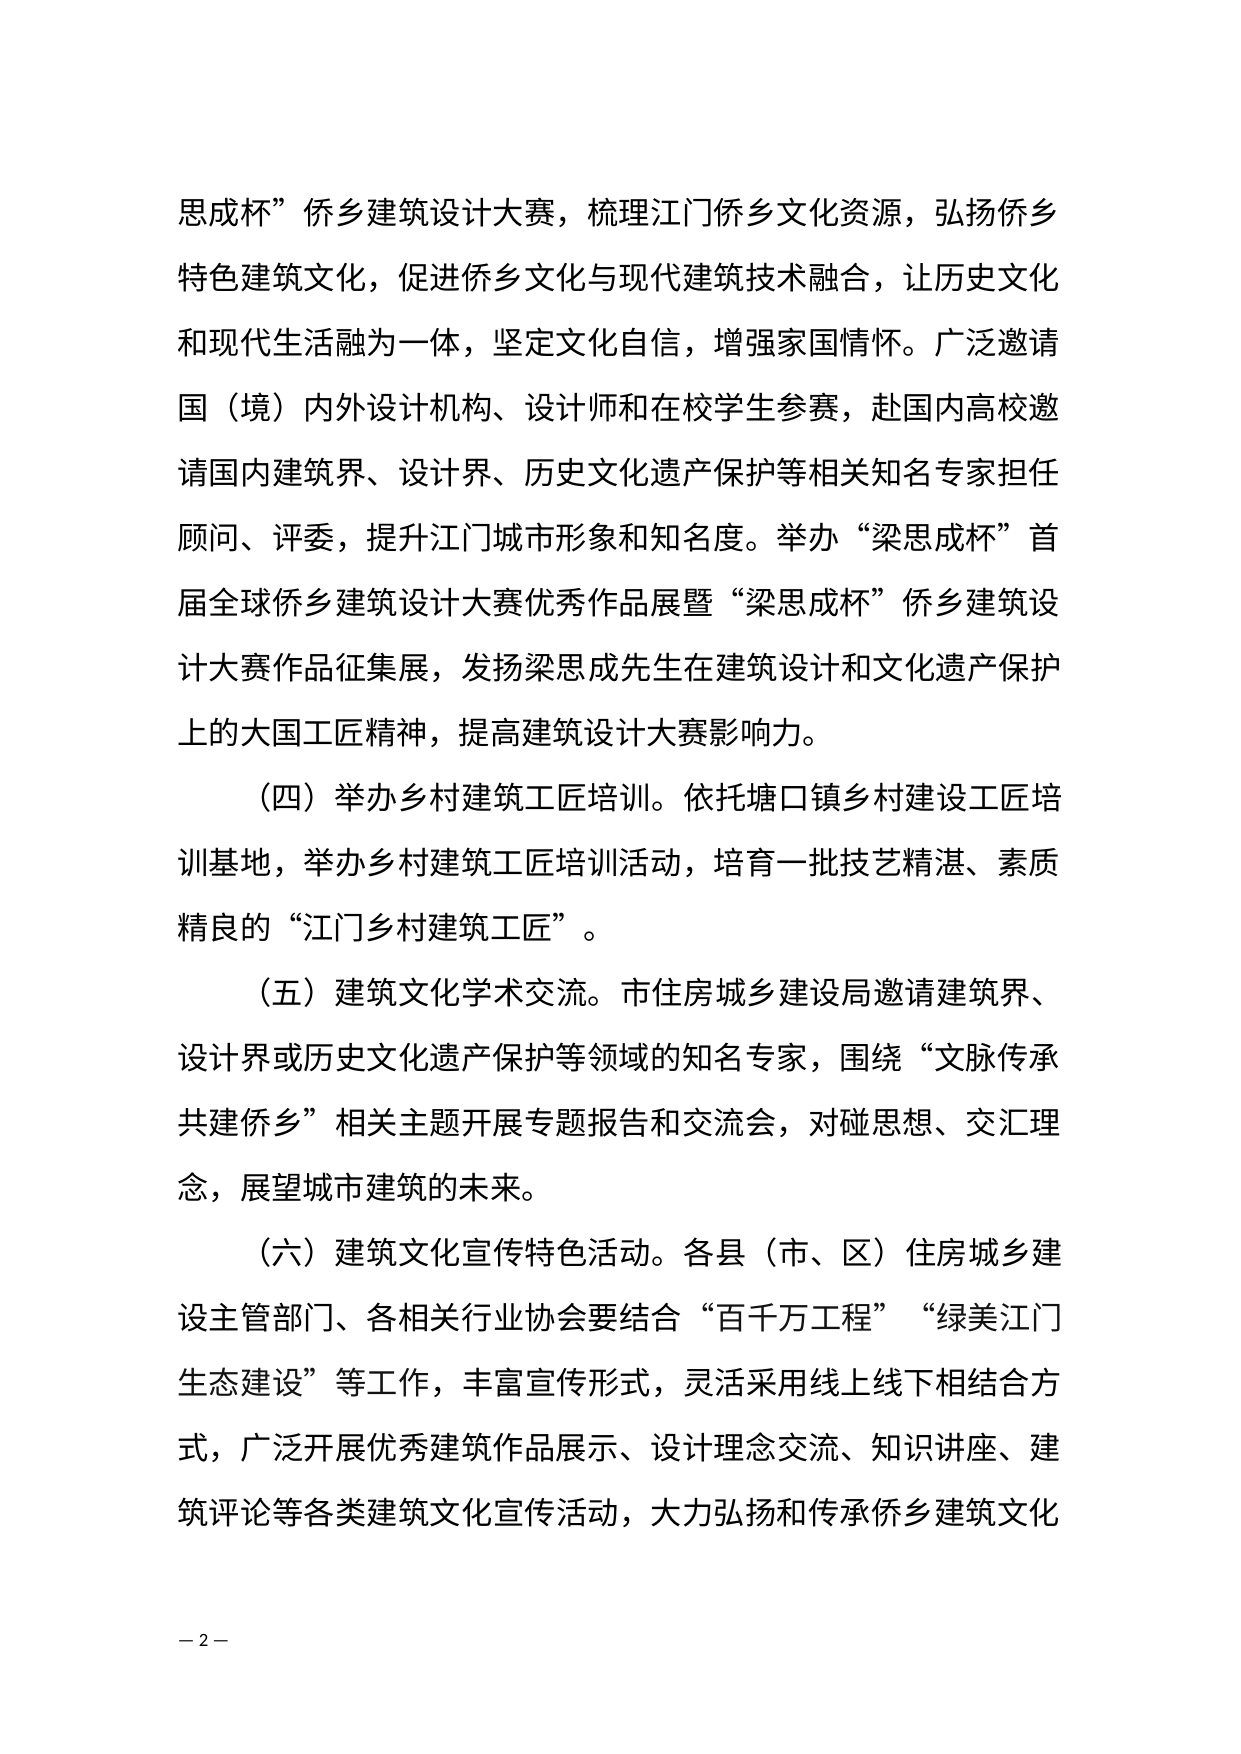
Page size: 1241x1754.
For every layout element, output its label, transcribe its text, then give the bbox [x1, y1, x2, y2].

text （四）举办乡村建筑工匠培训。依托塘口镇乡村建设工匠培训基地，举办乡村建筑工匠培训活动，培育一批技艺精湛、素质精良的“江门乡村建筑工匠”。 [177, 763, 1063, 958]
text （五）建筑文化学术交流。市住房城乡建设局邀请建筑界、设计界或历史文化遗产保护等领域的知名专家，围绕“文脉传承 共建侨乡”相关主题开展专题报告和交流会，对碰思想、交汇理念，展望城市建筑的未来。 [177, 958, 1063, 1218]
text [177, 178, 1063, 763]
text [177, 1218, 1063, 1543]
